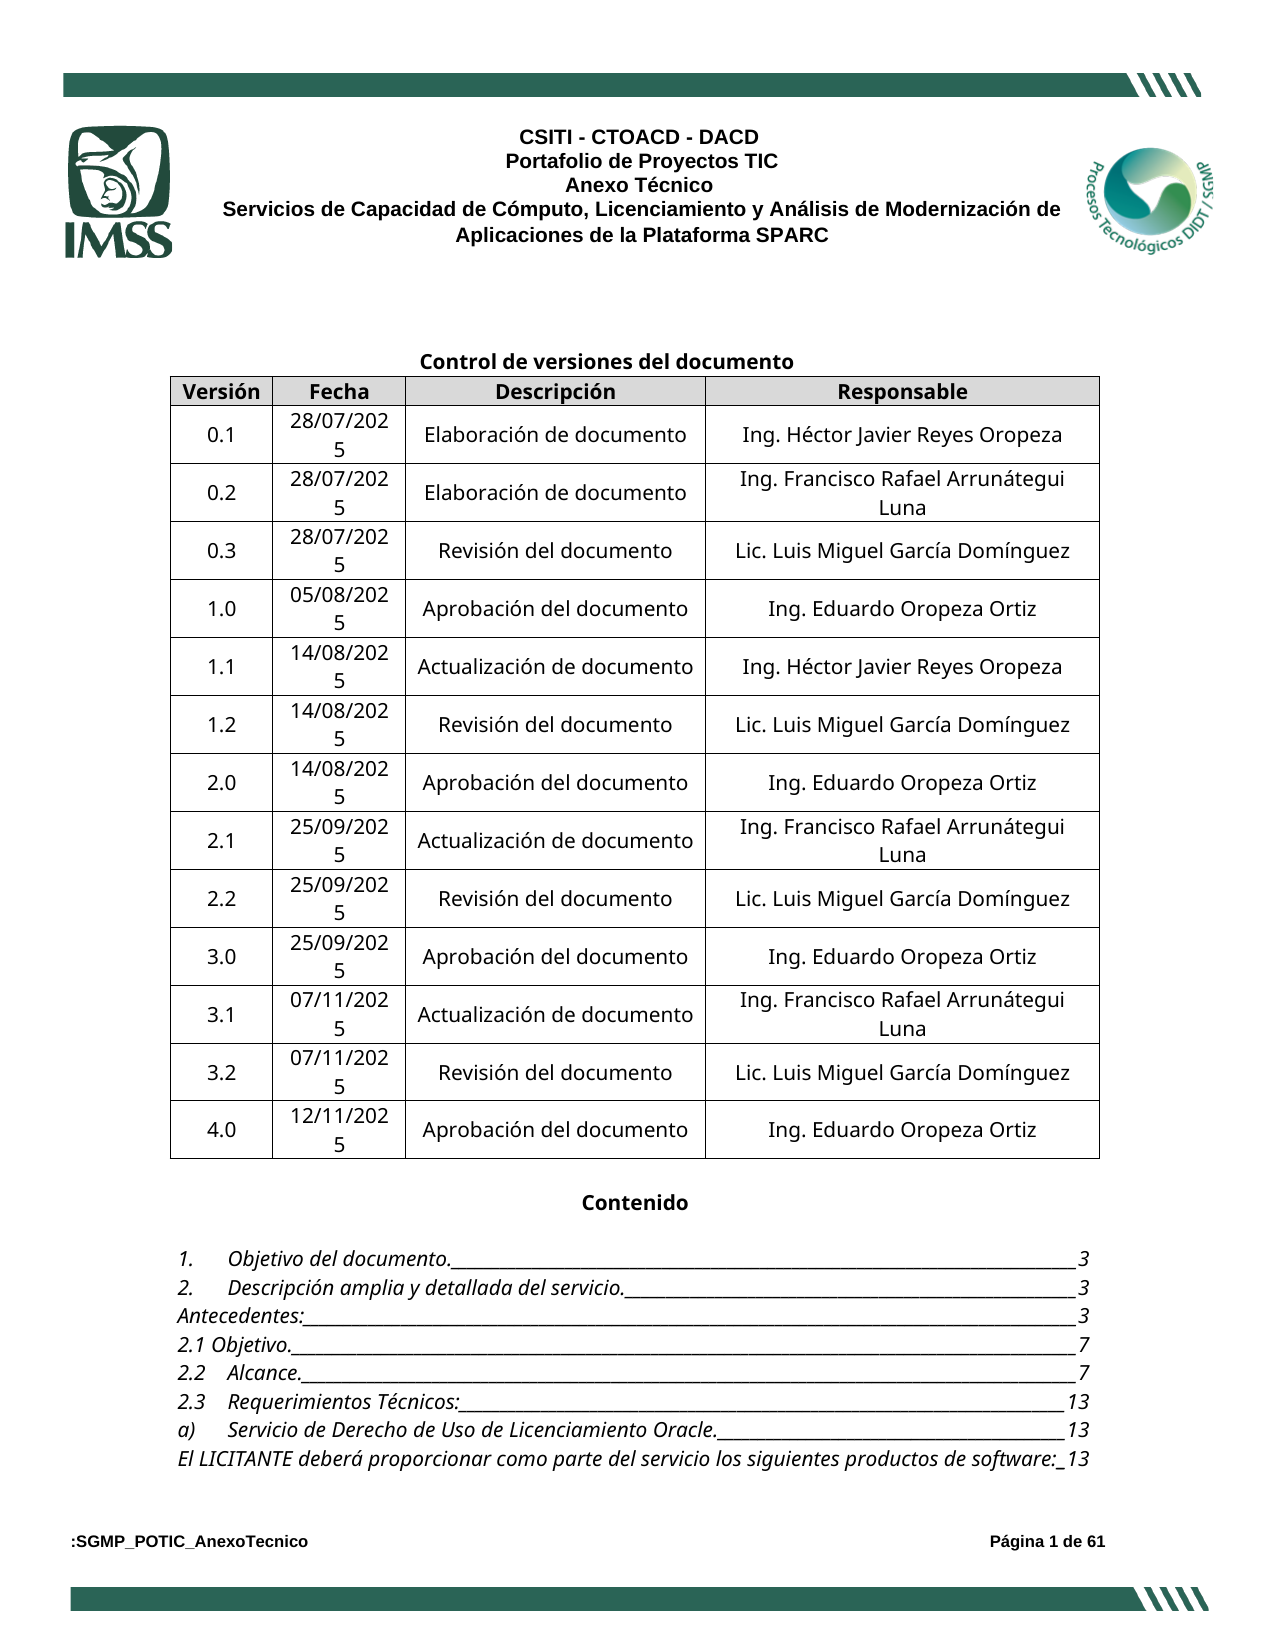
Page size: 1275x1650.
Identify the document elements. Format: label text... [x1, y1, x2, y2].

table_cell Ing. Eduardo Oropeza Ortiz [706, 1101, 1099, 1158]
table_header Descripción [406, 377, 705, 405]
table_cell Actualización de documento [406, 986, 705, 1042]
table_cell Ing. Héctor Javier Reyes Oropeza [706, 638, 1099, 695]
table_cell 1.2 [171, 696, 272, 753]
table_cell 0.2 [171, 464, 272, 521]
table_cell Aprobación del documento [406, 928, 705, 984]
table_cell 14/08/2025 [273, 638, 405, 695]
text 2.3 Requerimientos Técnicos: 13 [177, 1387, 1093, 1415]
table_cell 14/08/2025 [273, 754, 405, 811]
picture [1084, 145, 1213, 254]
text a) Servicio de Derecho de Uso de Licenciamiento Oracle. 13 [177, 1415, 1093, 1444]
table_cell 1.0 [171, 580, 272, 637]
table_cell Revisión del documento [406, 870, 705, 927]
table_cell Ing. Eduardo Oropeza Ortiz [706, 754, 1099, 811]
table_cell Ing. Francisco Rafael Arrunátegui Luna [706, 812, 1099, 869]
table_cell 0.3 [171, 522, 272, 579]
table_cell Ing. Francisco Rafael Arrunátegui Luna [706, 986, 1099, 1042]
table_cell Revisión del documento [406, 522, 705, 579]
table_cell 14/08/2025 [273, 696, 405, 753]
table_cell Aprobación del documento [406, 1101, 705, 1158]
table_cell 3.1 [171, 986, 272, 1042]
table_cell 2.2 [171, 870, 272, 927]
table_cell 25/09/2025 [273, 870, 405, 927]
table_cell Revisión del documento [406, 696, 705, 753]
text Antecedentes: 3 [177, 1301, 1093, 1330]
table_cell Elaboración de documento [406, 464, 705, 521]
picture [70, 1587, 1209, 1611]
table_cell Lic. Luis Miguel García Domínguez [706, 870, 1099, 927]
table_cell Ing. Eduardo Oropeza Ortiz [706, 580, 1099, 637]
table_cell Lic. Luis Miguel García Domínguez [706, 696, 1099, 753]
table_cell Aprobación del documento [406, 580, 705, 637]
text El LICITANTE deberá proporcionar como parte del servicio los siguientes productos de software: 13 [177, 1444, 1093, 1472]
table_cell 07/11/2025 [273, 1044, 405, 1100]
table_cell 28/07/2025 [273, 406, 405, 463]
table_cell 25/09/2025 [273, 812, 405, 869]
text 2. Descripción amplia y detallada del servicio. 3 [177, 1273, 1093, 1301]
text 1. Objetivo del documento. 3 [177, 1244, 1093, 1273]
table_cell 28/07/2025 [273, 464, 405, 521]
table_cell Revisión del documento [406, 1044, 705, 1100]
table_cell 12/11/2025 [273, 1101, 405, 1158]
table_cell 05/08/2025 [273, 580, 405, 637]
table_header Versión [171, 377, 272, 405]
table_cell 3.0 [171, 928, 272, 984]
table_cell 3.2 [171, 1044, 272, 1100]
table_cell Ing. Eduardo Oropeza Ortiz [706, 928, 1099, 984]
table_cell 2.1 [171, 812, 272, 869]
text Control de versiones del documento [121, 347, 1093, 376]
table_cell Actualización de documento [406, 812, 705, 869]
table_cell Lic. Luis Miguel García Domínguez [706, 522, 1099, 579]
picture [63, 124, 173, 258]
table_cell 28/07/2025 [273, 522, 405, 579]
text 2.2 Alcance. 7 [177, 1358, 1093, 1387]
table_cell Lic. Luis Miguel García Domínguez [706, 1044, 1099, 1100]
table_cell 07/11/2025 [273, 986, 405, 1042]
table_cell 4.0 [171, 1101, 272, 1158]
table_cell Ing. Héctor Javier Reyes Oropeza [706, 406, 1099, 463]
table_cell 0.1 [171, 406, 272, 463]
text 2.1 Objetivo. 7 [177, 1330, 1093, 1358]
table_cell 25/09/2025 [273, 928, 405, 984]
table_cell Actualización de documento [406, 638, 705, 695]
table_cell Ing. Francisco Rafael Arrunátegui Luna [706, 464, 1099, 521]
table_cell Elaboración de documento [406, 406, 705, 463]
table_header Responsable [706, 377, 1099, 405]
table_cell 2.0 [171, 754, 272, 811]
table_header Fecha [273, 377, 405, 405]
table_cell 1.1 [171, 638, 272, 695]
subtitle Contenido [177, 1188, 1093, 1216]
table_cell Aprobación del documento [406, 754, 705, 811]
picture [63, 73, 1202, 97]
